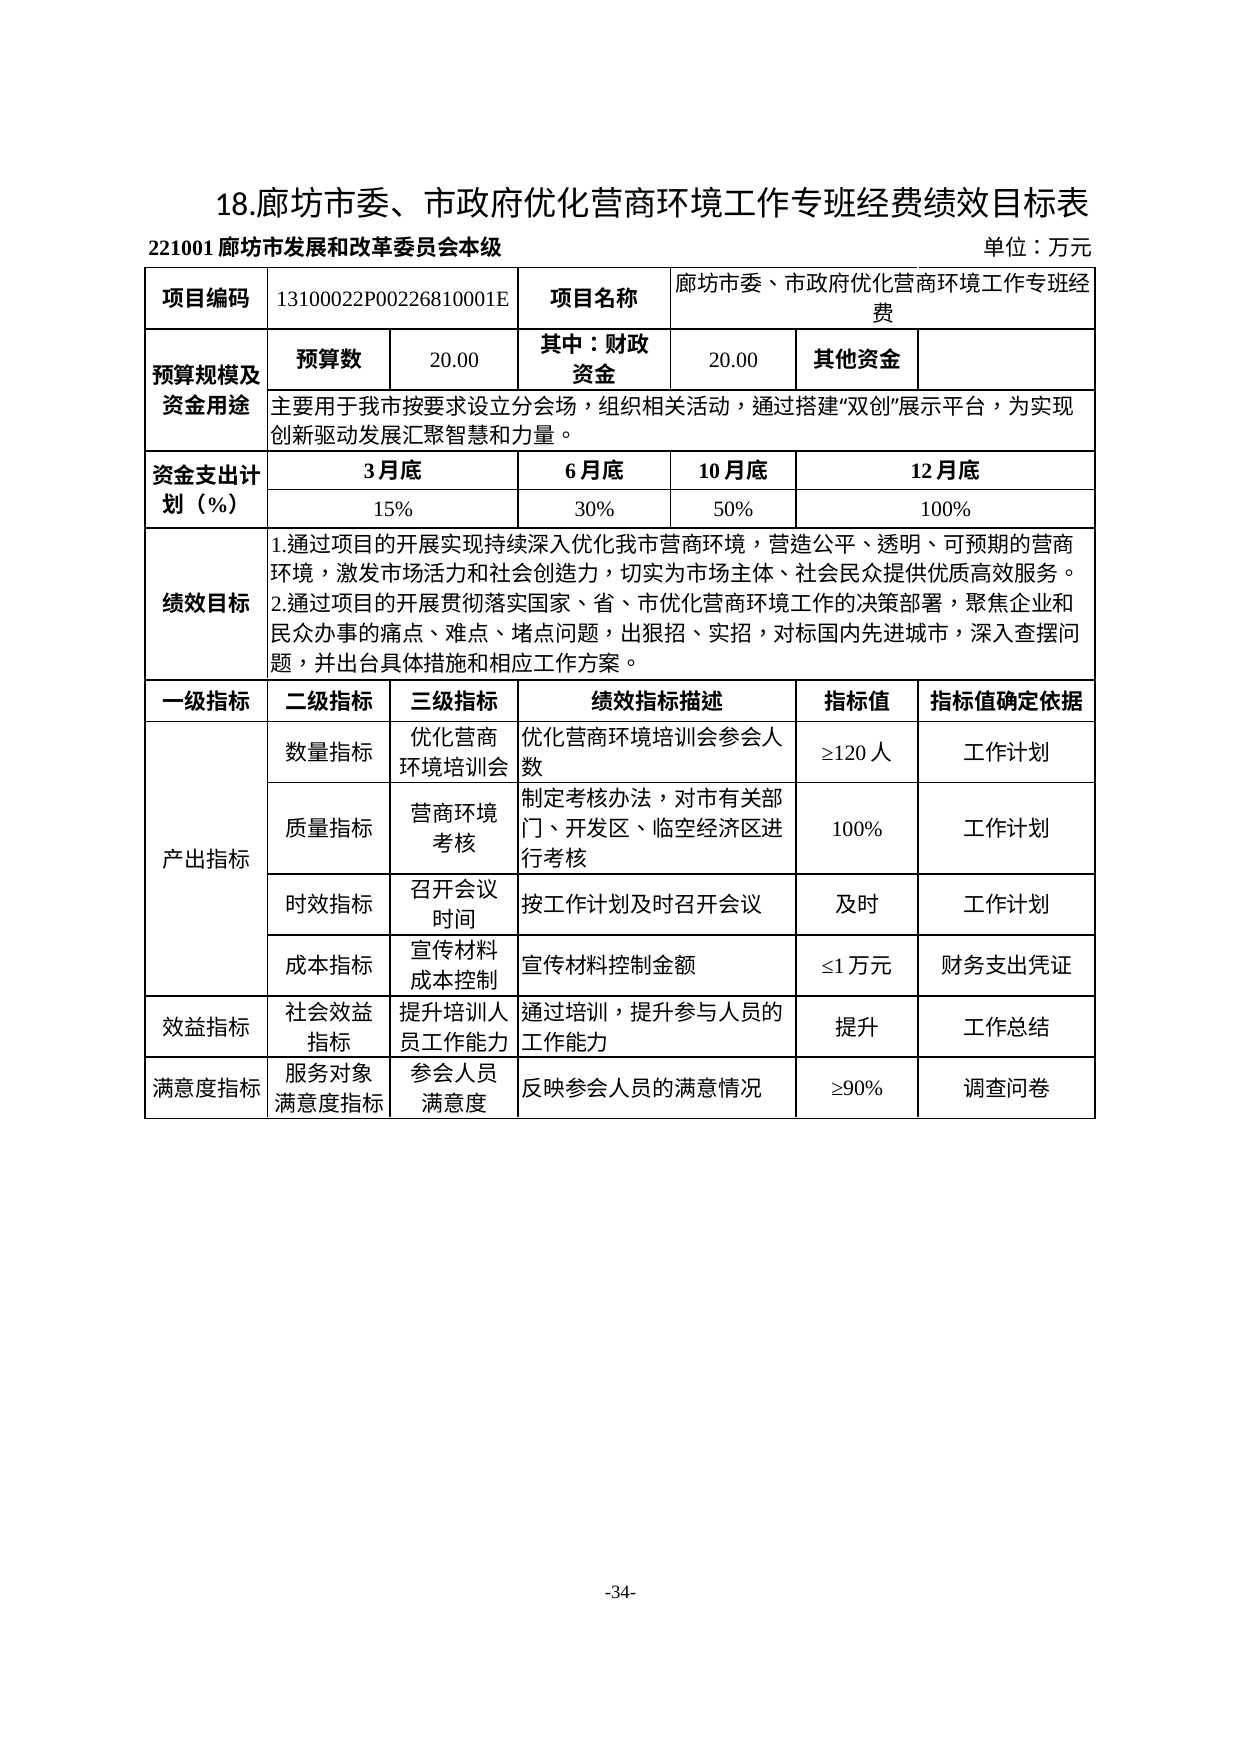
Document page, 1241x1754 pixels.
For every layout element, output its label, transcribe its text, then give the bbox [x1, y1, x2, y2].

table_cell 工作总结 [919, 997, 1094, 1056]
table_header 单位：万元 [919, 227, 1094, 267]
table_cell 100% [797, 490, 1094, 527]
table_header 绩效指标描述 [519, 681, 795, 721]
table_cell 工作计划 [919, 783, 1094, 873]
table_cell 宣传材料控制金额 [519, 936, 795, 995]
table_cell 12月底 [797, 452, 1094, 489]
table_cell 1.通过项目的开展实现持续深入优化我市营商环境，营造公平、透明、可预期的营商环境，激发市场活力和社会创造力，切实为市场主体、社会民众提供优质高效服务。 2.通过项目的开展贯彻落实国家、省、市优化营商环境工作的决策部署，聚焦企业和民众办事的痛点、难点、堵点问题，出狠招、实招，对标国内先进城市，深入查摆问题，并出台具体措施和相应工作方案。 [268, 529, 1094, 678]
table_cell 50% [671, 490, 795, 527]
table_cell 按工作计划及时召开会议 [519, 875, 795, 934]
table_header 指标值确定依据 [919, 681, 1094, 721]
table_cell ≥90% [797, 1058, 917, 1117]
table_cell 10月底 [671, 452, 795, 489]
table_cell 宣传材料 成本控制 [391, 936, 517, 995]
table_cell 参会人员 满意度 [391, 1058, 517, 1117]
table_cell 召开会议 时间 [391, 875, 517, 934]
table_cell 社会效益 指标 [268, 997, 389, 1056]
table_cell 财务支出凭证 [919, 936, 1094, 995]
table_cell 预算数 [268, 330, 389, 389]
table_cell 工作计划 [919, 875, 1094, 934]
table_cell 及时 [797, 875, 917, 934]
table_cell 其中：财政 资金 [519, 330, 670, 389]
table_cell 通过培训，提升参与人员的工作能力 [519, 997, 795, 1056]
table_cell 数量指标 [268, 722, 389, 782]
table_cell [919, 330, 1094, 389]
table_header 221001廊坊市发展和改革委员会本级 [146, 227, 917, 267]
table_cell 资金支出计划（%） [146, 452, 267, 527]
table_cell 20.00 [671, 330, 795, 389]
table_header 一级指标 [146, 681, 267, 721]
table_cell 工作计划 [919, 722, 1094, 782]
table_cell 营商环境 考核 [391, 783, 517, 873]
table_cell 廊坊市委、市政府优化营商环境工作专班经费 [671, 268, 1094, 328]
table_cell 服务对象 满意度指标 [268, 1058, 389, 1117]
table_cell 预算规模及资金用途 [146, 330, 267, 450]
text 18.廊坊市委、市政府优化营商环境工作专班经费绩效目标表 [148, 177, 1092, 225]
table_cell 13100022P00226810001E [268, 268, 517, 328]
table_cell 15% [268, 490, 517, 527]
table_cell 质量指标 [268, 783, 389, 873]
table_cell 6月底 [519, 452, 670, 489]
table_cell 反映参会人员的满意情况 [519, 1058, 795, 1117]
table_cell ≤1万元 [797, 936, 917, 995]
table_cell 提升培训人员工作能力 [391, 997, 517, 1056]
table_cell 项目名称 [519, 268, 670, 328]
table_header 指标值 [797, 681, 917, 721]
table_header 三级指标 [391, 681, 517, 721]
table_cell 效益指标 [146, 997, 267, 1056]
table_cell 优化营商环境培训会参会人数 [519, 722, 795, 782]
table_cell 3月底 [268, 452, 517, 489]
table_cell 项目编码 [146, 268, 267, 328]
table_cell 提升 [797, 997, 917, 1056]
table_cell 主要用于我市按要求设立分会场，组织相关活动，通过搭建“双创”展示平台，为实现创新驱动发展汇聚智慧和力量。 [268, 391, 1094, 450]
table_cell 时效指标 [268, 875, 389, 934]
table_cell 30% [519, 490, 670, 527]
table_cell 100% [797, 783, 917, 873]
table_cell 调查问卷 [919, 1058, 1094, 1117]
table_cell 优化营商 环境培训会 [391, 722, 517, 782]
table_cell 绩效目标 [146, 529, 267, 678]
table_cell 其他资金 [797, 330, 917, 389]
table_header 二级指标 [268, 681, 389, 721]
table_cell 满意度指标 [146, 1058, 267, 1117]
table_cell 制定考核办法，对市有关部门、开发区、临空经济区进行考核 [519, 783, 795, 873]
table_cell ≥120人 [797, 722, 917, 782]
table_cell 产出指标 [146, 722, 267, 995]
table_cell 20.00 [391, 330, 517, 389]
table_cell 成本指标 [268, 936, 389, 995]
